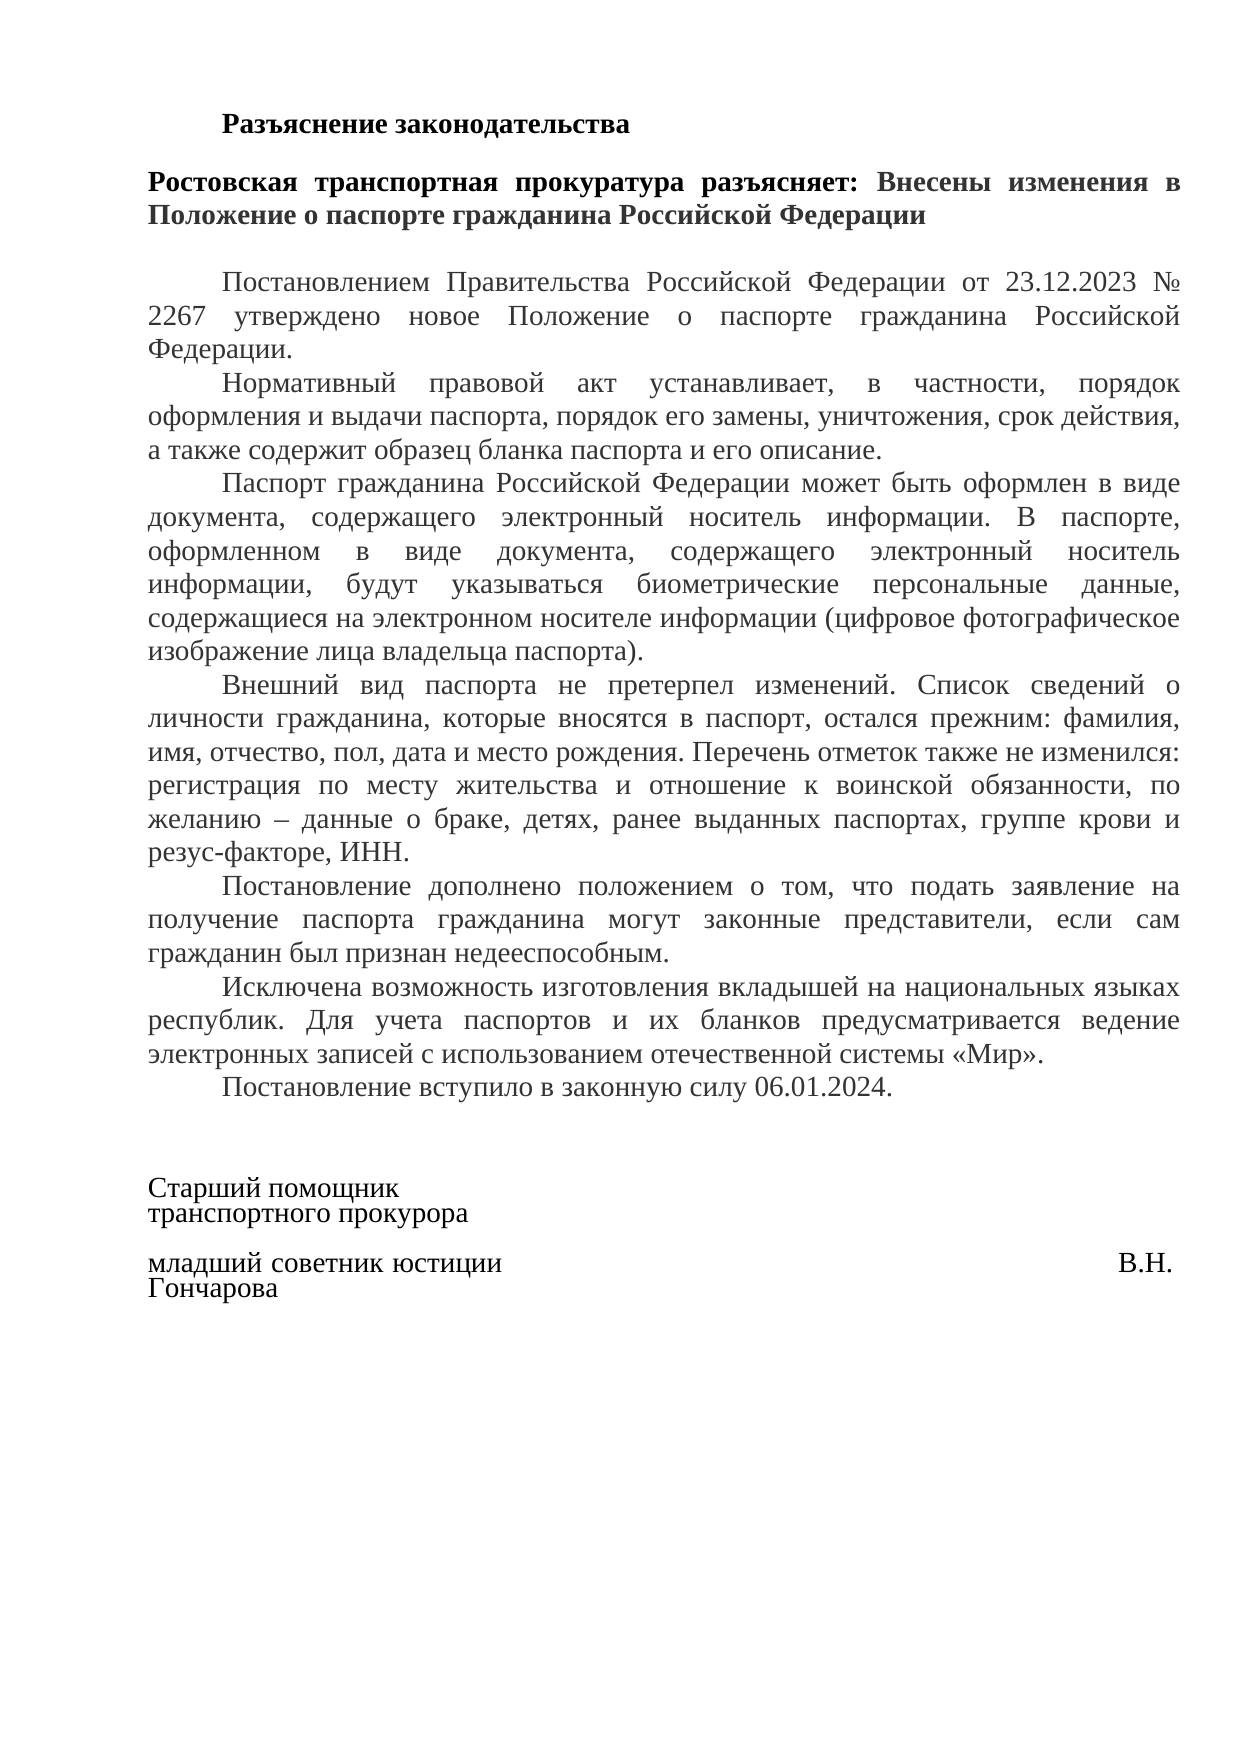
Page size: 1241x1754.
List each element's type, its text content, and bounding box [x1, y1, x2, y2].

text Разъяснение законодательства [148, 114, 1181, 139]
text Постановление дополнено положением о том, что подать заявление на получение паспорта гражданина могут законные представители, если сам гражданин был признан недееспособным. [148, 868, 1181, 969]
text младший советник юстиции В.Н. Гончарова [148, 1253, 1181, 1303]
text Старший помощник [148, 1178, 1181, 1203]
text Паспорт гражданина Российской Федерации может быть оформлен в виде документа, содержащего электронный носитель информации. В паспорте, оформленном в виде документа, содержащего электронный носитель информации, будут указываться биометрические персональные данные, содержащиеся на электронном носителе информации (цифровое фотографическое изображение лица владельца паспорта). [148, 466, 1181, 667]
text Постановление вступило в законную силу 06.01.2024. [148, 1069, 1181, 1103]
text Внешний вид паспорта не претерпел изменений. Список сведений о личности гражданина, которые вносятся в паспорт, остался прежним: фамилия, имя, отчество, пол, дата и место рождения. Перечень отметок также не изменился: регистрация по месту жительства и отношение к воинской обязанности, по желанию – данные о браке, детях, ранее выданных паспортах, группе крови и резус-факторе, ИНН. [148, 667, 1181, 868]
text Исключена возможность изготовления вкладышей на национальных языках республик. Для учета паспортов и их бланков предусматривается ведение электронных записей с использованием отечественной системы «Мир». [148, 969, 1181, 1069]
text транспортного прокурора [148, 1203, 1181, 1228]
text Нормативный правовой акт устанавливает, в частности, порядок оформления и выдачи паспорта, порядок его замены, уничтожения, срок действия, а также содержит образец бланка паспорта и его описание. [148, 365, 1181, 466]
text Ростовская транспортная прокуратура разъясняет: Внесены изменения в Положение о паспорте гражданина Российской Федерации [148, 164, 1181, 231]
text Постановлением Правительства Российской Федерации от 23.12.2023 № 2267 утверждено новое Положение о паспорте гражданина Российской Федерации. [148, 264, 1181, 365]
